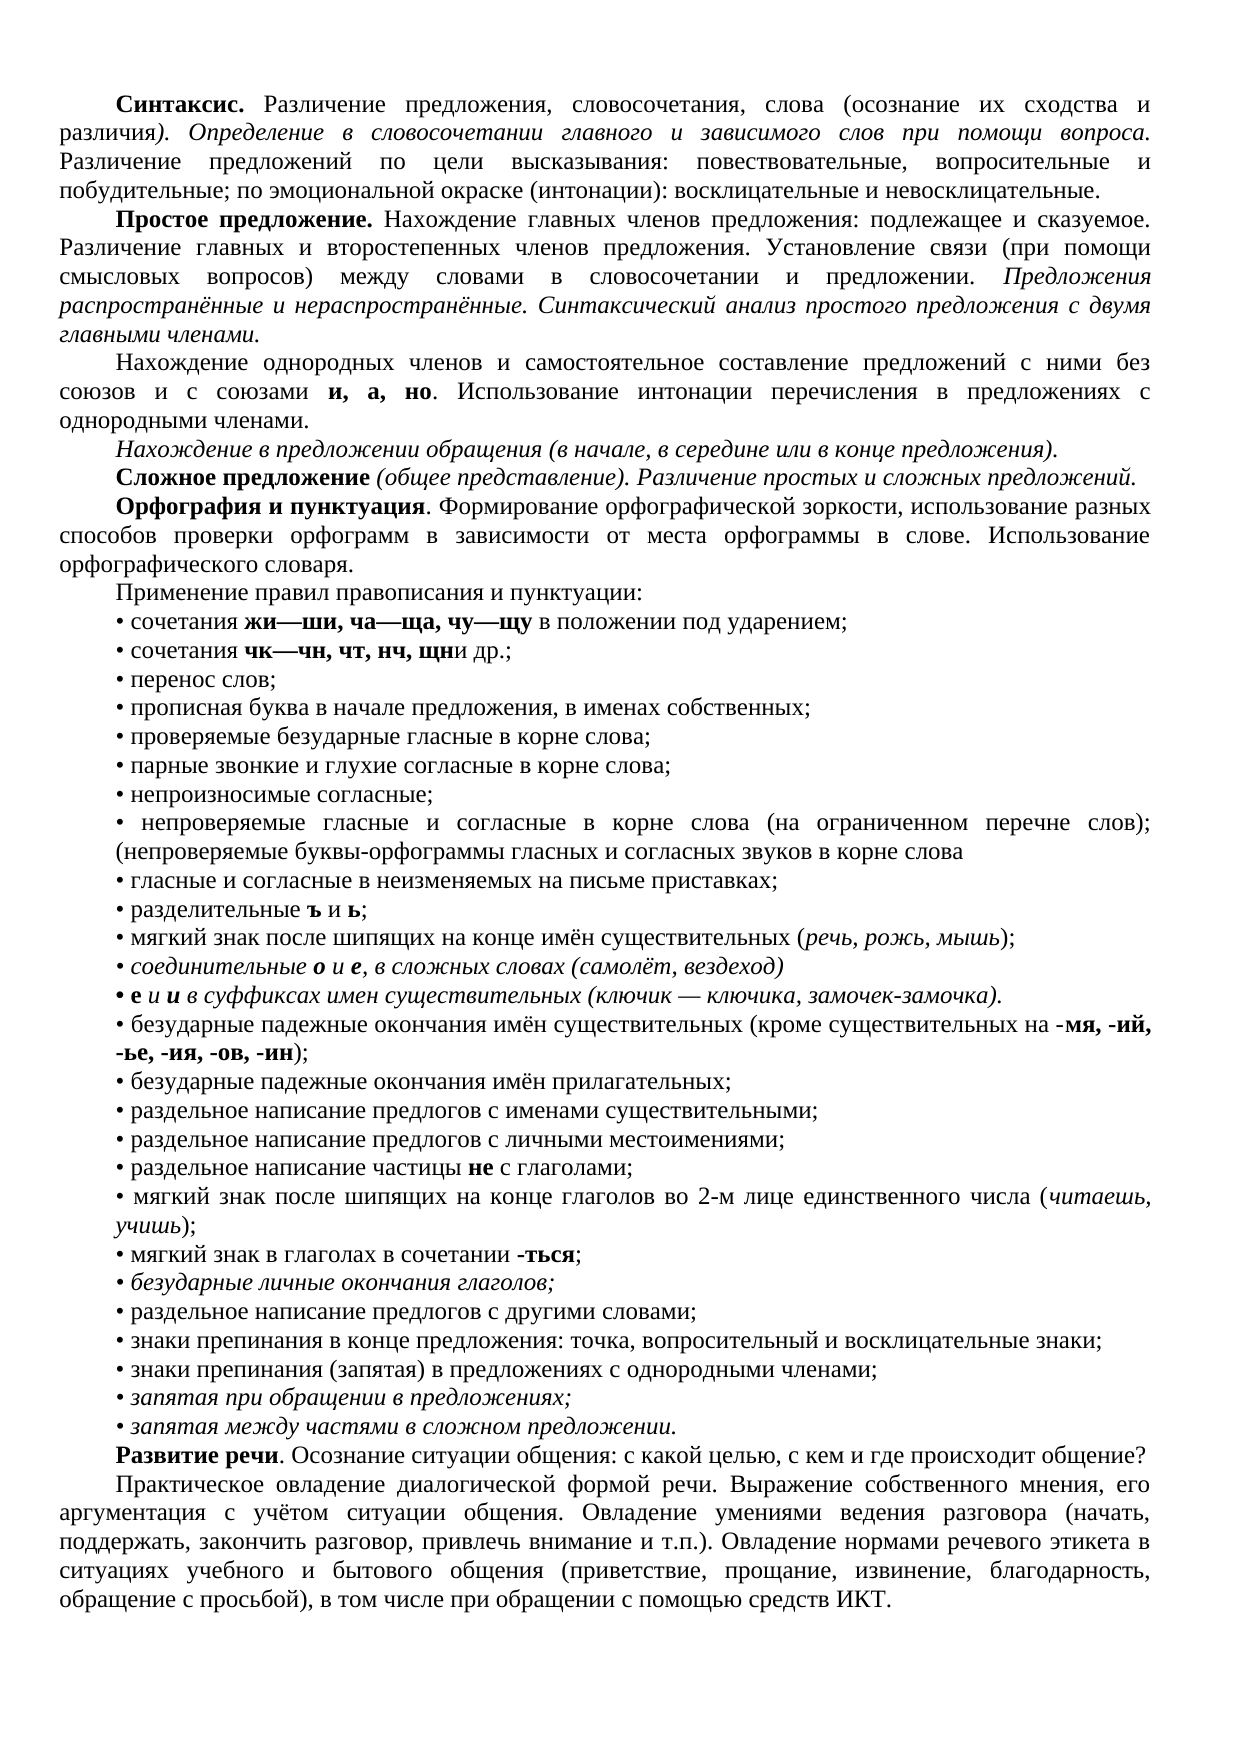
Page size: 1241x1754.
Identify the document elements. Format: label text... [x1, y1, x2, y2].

text • перенос слов; [115, 664, 1152, 692]
text • проверяемые безударные гласные в корне слова; [115, 721, 1152, 750]
text • знаки препинания (запятая) в предложениях с однородными членами; [115, 1354, 1152, 1382]
text • безударные личные окончания глаголов; [115, 1267, 1152, 1296]
text Нахождение однородных членов и самостоятельное составление предложений с ними без союзов и с союзами и, а, но. Использование интонации перечисления в предложениях с однородными членами. [59, 347, 1152, 434]
text • мягкий знак после шипящих на конце глаголов во 2-м лице единственного числа (читаешь, учишь); [115, 1181, 1152, 1239]
text Простое предложение. Нахождение главных членов предложения: подлежащее и сказуемое. Различение главных и второстепенных членов предложения. Установление связи (при помощи смысловых вопросов) между словами в словосочетании и предложении. Предложения распространённые и нераспространённые. Синтаксический анализ простого предложения с двумя главными членами. [59, 204, 1152, 347]
text • безударные падежные окончания имён существительных (кроме существительных на -мя, -ий, -ье, -ия, -ов, -ин); [115, 1009, 1152, 1066]
text • прописная буква в начале предложения, в именах собственных; [115, 692, 1152, 721]
text • е и и в суффиксах имен существительных (ключик — ключика, замочек-замочка). [115, 980, 1152, 1009]
text • мягкий знак после шипящих на конце имён существительных (речь, рожь, мышь); [115, 922, 1152, 951]
text • сочетания чк—чн, чт, нч, щни др.; [115, 635, 1152, 664]
text • разделительные ъ и ь; [115, 894, 1152, 922]
text • запятая при обращении в предложениях; [115, 1382, 1152, 1411]
text • раздельное написание предлогов с личными местоимениями; [115, 1124, 1152, 1152]
text • раздельное написание предлогов с именами существительными; [115, 1095, 1152, 1124]
text Развитие речи. Осознание ситуации общения: с какой целью, с кем и где происходит общение? [59, 1440, 1152, 1469]
text • парные звонкие и глухие согласные в корне слова; [115, 750, 1152, 779]
text • безударные падежные окончания имён прилагательных; [115, 1066, 1152, 1095]
text Орфография и пунктуация. Формирование орфографической зоркости, использование разных способов проверки орфограмм в зависимости от места орфограммы в слове. Использование орфографического словаря. [59, 491, 1152, 577]
text • запятая между частями в сложном предложении. [115, 1411, 1152, 1440]
text • гласные и согласные в неизменяемых на письме приставках; [115, 865, 1152, 894]
text • раздельное написание частицы не с глаголами; [115, 1152, 1152, 1181]
text • мягкий знак в глаголах в сочетании -ться; [115, 1239, 1152, 1267]
text • соединительные о и е, в сложных словах (самолёт, вездеход) [115, 951, 1152, 980]
text Синтаксис. Различение предложения, словосочетания, слова (осознание их сходства и различия). Определение в словосочетании главного и зависимого слов при помощи вопроса. Различение предложений по цели высказывания: повествовательные, вопросительные и побудительные; по эмоциональной окраске (интонации): восклицательные и невосклицательные. [59, 89, 1152, 204]
text • знаки препинания в конце предложения: точка, вопросительный и восклицательные знаки; [115, 1325, 1152, 1354]
text • раздельное написание предлогов с другими словами; [115, 1296, 1152, 1325]
text Нахождение в предложении обращения (в начале, в середине или в конце предложения). [59, 434, 1152, 462]
text • непроверяемые гласные и согласные в корне слова (на ограниченном перечне слов); (непроверяемые буквы-орфограммы гласных и согласных звуков в корне слова [115, 807, 1152, 865]
text • непроизносимые согласные; [115, 779, 1152, 807]
text • сочетания жи—ши, ча—ща, чу—щу в положении под ударением; [115, 606, 1152, 635]
text Практическое овладение диалогической формой речи. Выражение собственного мнения, его аргументация с учётом ситуации общения. Овладение умениями ведения разговора (начать, поддержать, закончить разговор, привлечь внимание и т.п.). Овладение нормами речевого этикета в ситуациях учебного и бытового общения (приветствие, прощание, извинение, благодарность, обращение с просьбой), в том числе при обращении с помощью средств ИКТ. [59, 1469, 1152, 1612]
text Применение правил правописания и пунктуации: [59, 577, 1152, 606]
text Сложное предложение (общее представление). Различение простых и сложных предложений. [59, 462, 1152, 491]
